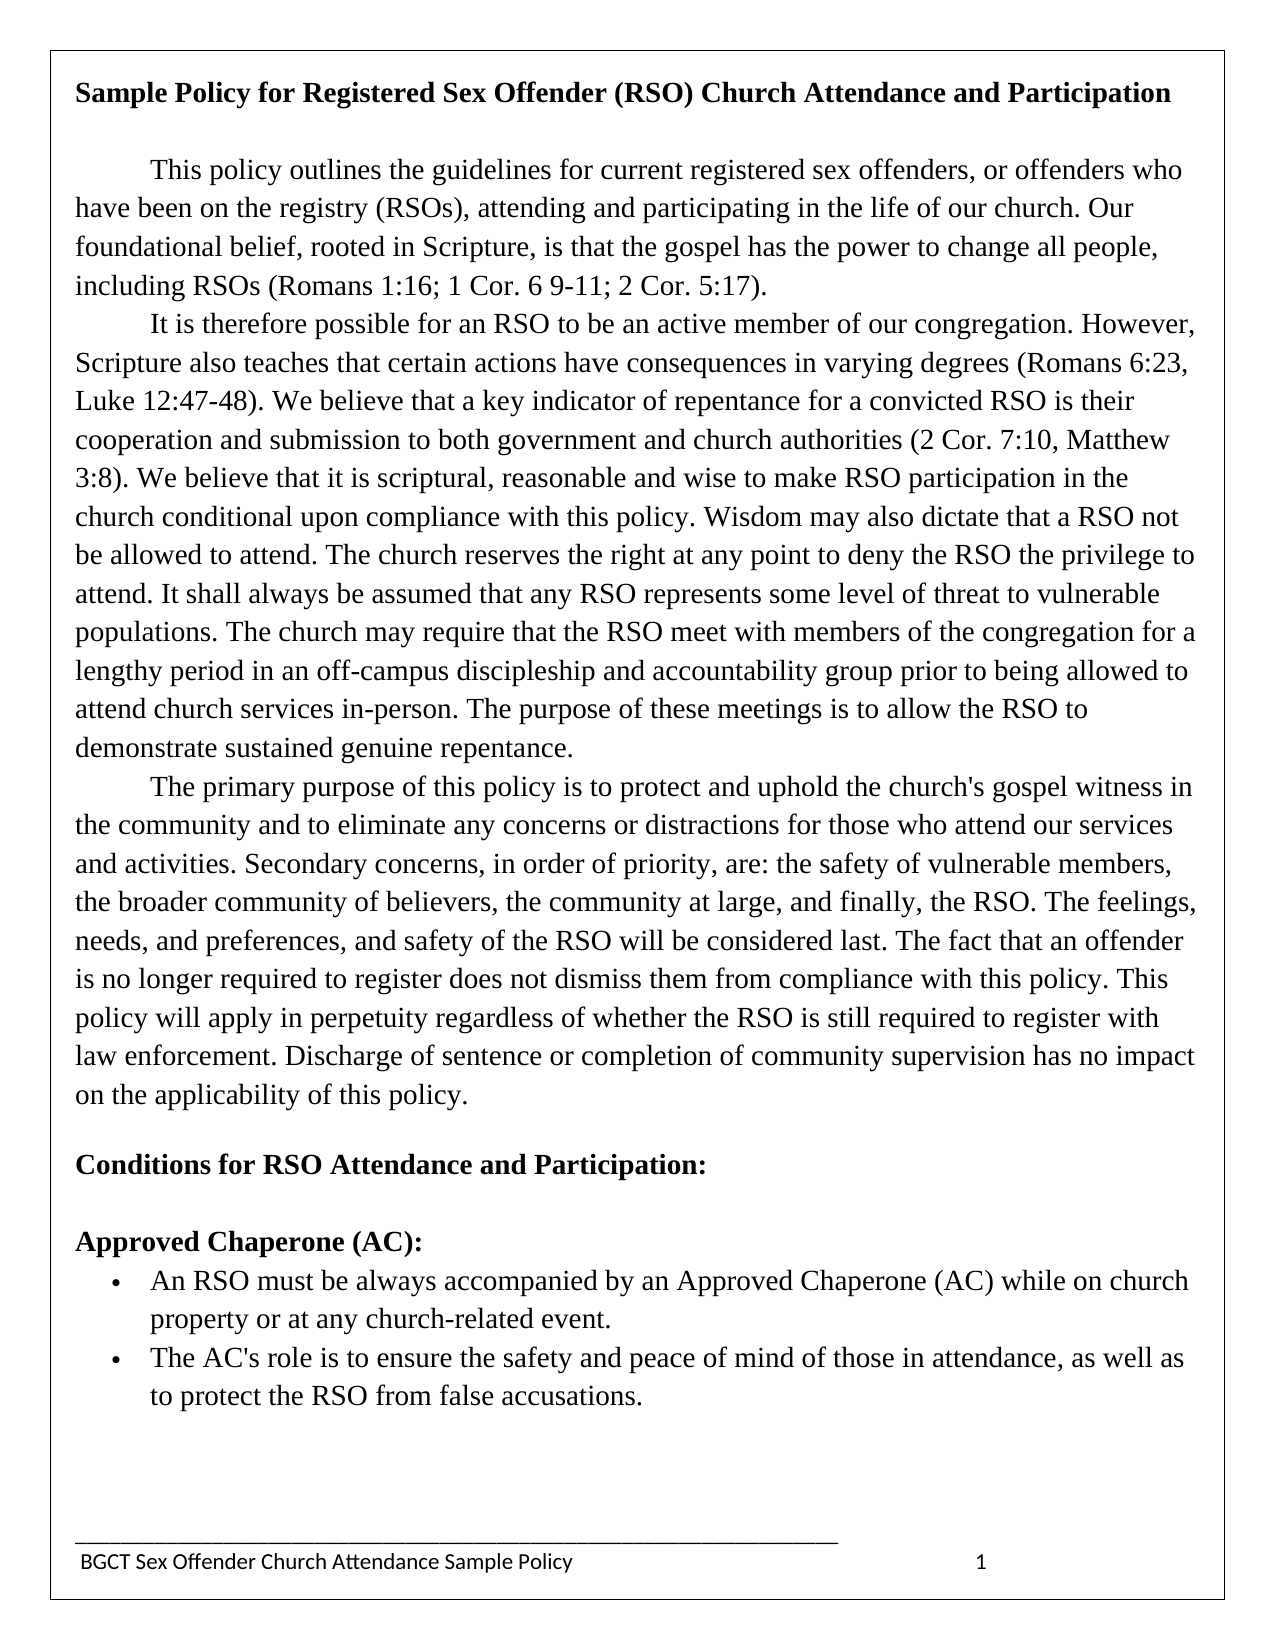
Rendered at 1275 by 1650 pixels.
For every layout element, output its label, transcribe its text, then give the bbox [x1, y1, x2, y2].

text This policy outlines the guidelines for current registered sex offenders, or offenders who have been on the registry (RSOs), attending and participating in the life of our church. Our foundational belief, rooted in Scripture, is that the gospel has the power to change all people, including RSOs (Romans 1:16; 1 Cor. 6 9-11; 2 Cor. 5:17). It is therefore possible for an RSO to be an active member of our congregation. However, Scripture also teaches that certain actions have consequences in varying degrees (Romans 6:23, Luke 12:47-48). We believe that a key indicator of repentance for a convicted RSO is their cooperation and submission to both government and church authorities (2 Cor. 7:10, Matthew 3:8). We believe that it is scriptural, reasonable and wise to make RSO participation in the church conditional upon compliance with this policy. Wisdom may also dictate that a RSO not be allowed to attend. The church reserves the right at any point to deny the RSO the privilege to attend. It shall always be assumed that any RSO represents some level of threat to vulnerable populations. The church may require that the RSO meet with members of the congregation for a lengthy period in an off-campus discipleship and accountability group prior to being allowed to attend church services in-person. The purpose of these meetings is to allow the RSO to demonstrate sustained genuine repentance. [75, 152, 1200, 764]
text The primary purpose of this policy is to protect and uphold the church's gospel witness in the community and to eliminate any concerns or distractions for those who attend our services and activities. Secondary concerns, in order of priority, are: the safety of vulnerable members, the broader community of believers, the community at large, and finally, the RSO. The feelings, needs, and preferences, and safety of the RSO will be considered last. The fact that an offender is no longer required to register does not dismiss them from compliance with this policy. This policy will apply in perpetuity regardless of whether the RSO is still required to register with law enforcement. Discharge of sentence or completion of community supervision has no impact on the applicability of this policy. [75, 769, 1200, 1143]
list An RSO must be always accompanied by an Approved Chaperone (AC) while on church property or at any church-related event. [112, 1263, 1200, 1335]
list The AC's role is to ensure the safety and peace of mind of those in attendance, as well as to protect the RSO from false accusations. [112, 1340, 1200, 1412]
text Sample Policy for Registered Sex Offender (RSO) Church Attendance and Participation [75, 75, 1200, 108]
text Conditions for RSO Attendance and Participation: Approved Chaperone (AC): [75, 1147, 1200, 1258]
